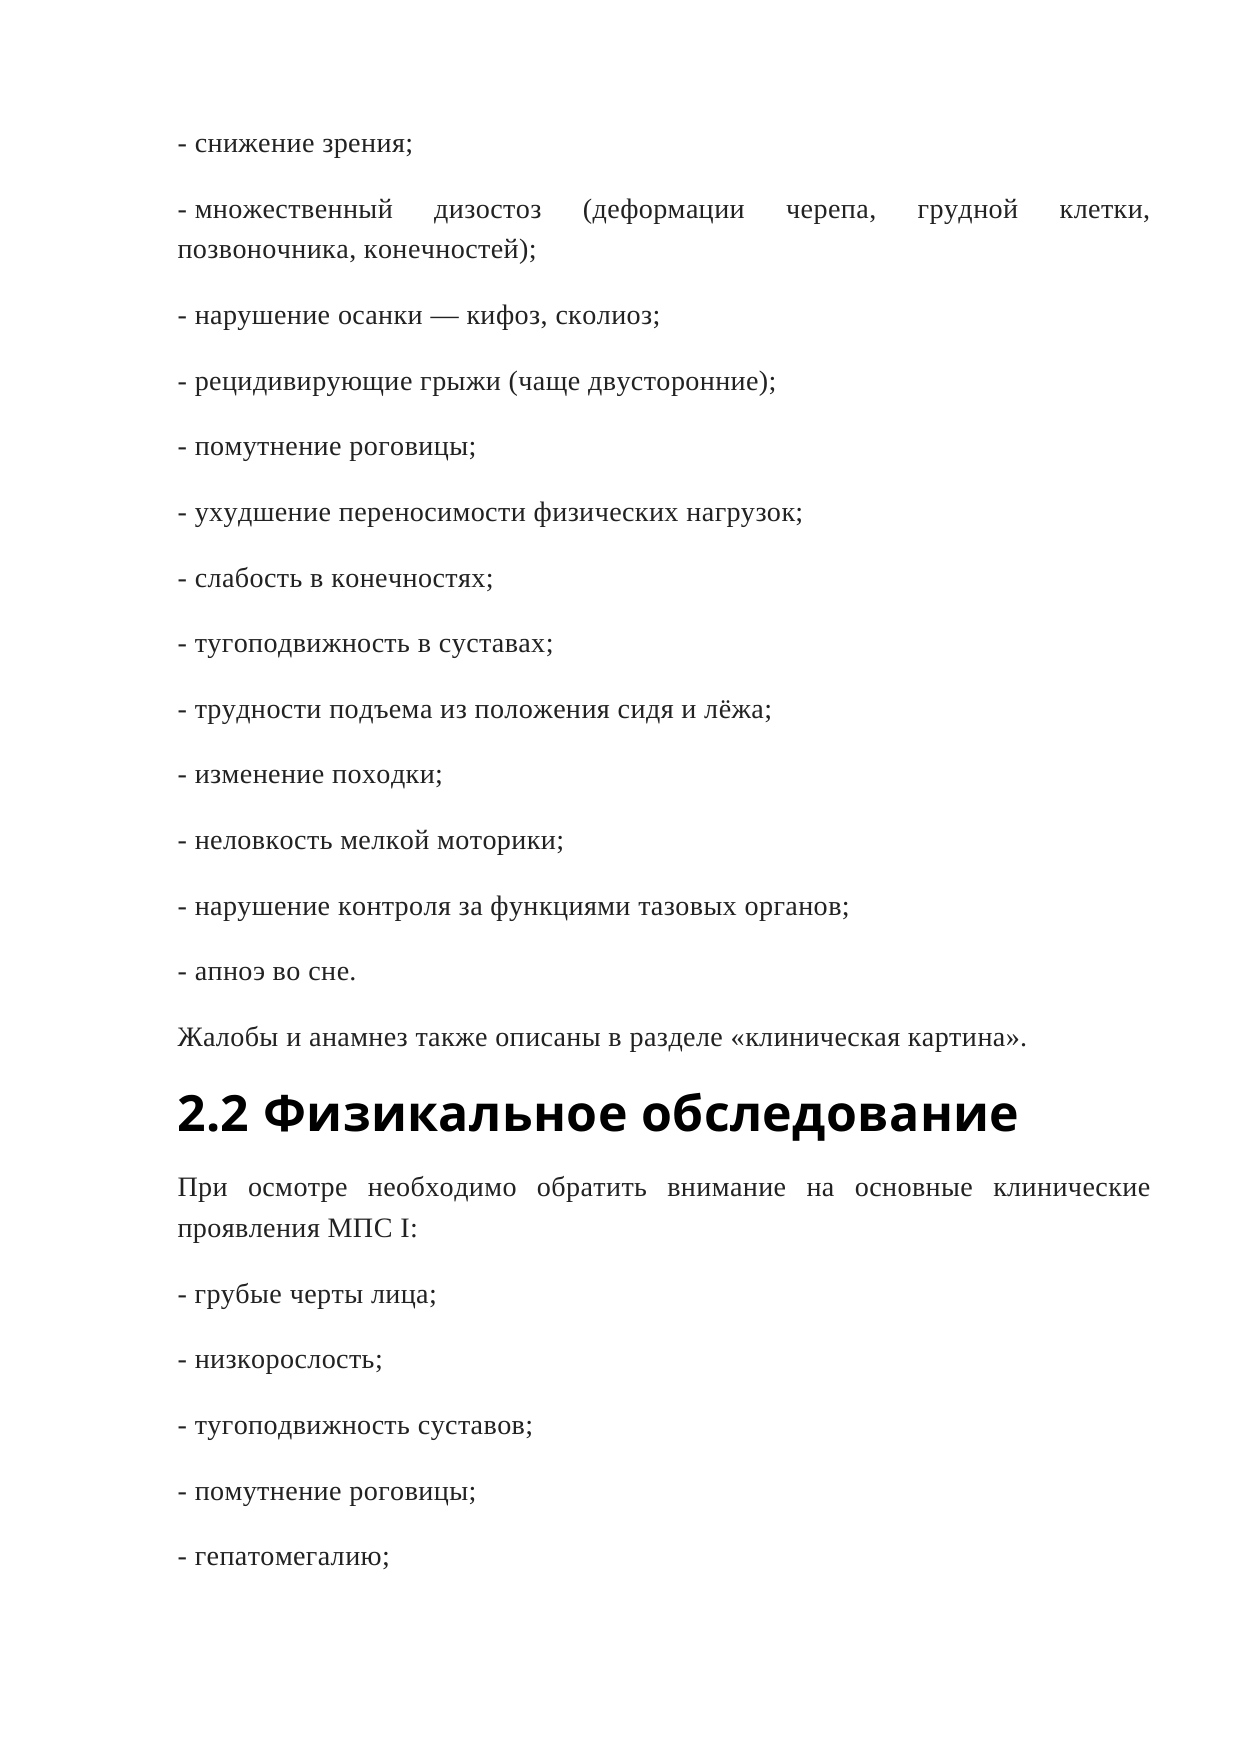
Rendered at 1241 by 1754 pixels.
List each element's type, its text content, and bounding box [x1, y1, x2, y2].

text - рецидивирующие грыжи (чаще двусторонние); [177, 356, 1152, 396]
text - снижение зрения; [177, 118, 1152, 159]
text - низкорослость; [177, 1334, 1152, 1375]
text При осмотре необходимо обратить внимание на основные клинические проявления МПС I: [177, 1162, 1152, 1243]
text - слабость в конечностях; [177, 552, 1152, 593]
text - помутнение роговицы; [177, 1465, 1152, 1506]
text - апноэ во сне. [177, 946, 1152, 987]
text - помутнение роговицы; [177, 421, 1152, 462]
text - тугоподвижность в суставах; [177, 618, 1152, 659]
text - грубые черты лица; [177, 1268, 1152, 1309]
text - изменение походки; [177, 749, 1152, 790]
text - трудности подъема из положения сидя и лёжа; [177, 684, 1152, 724]
text - нарушение контроля за функциями тазовых органов; [177, 881, 1152, 921]
text - гепатомегалию; [177, 1531, 1152, 1572]
text - неловкость мелкой моторики; [177, 815, 1152, 856]
text - нарушение осанки — кифоз, сколиоз; [177, 290, 1152, 331]
text - ухудшение переносимости физических нагрузок; [177, 487, 1152, 527]
text - тугоподвижность суставов; [177, 1400, 1152, 1440]
text 2.2 Физикальное обследование [177, 1077, 1152, 1146]
text Жалобы и анамнез также описаны в разделе «клиническая картина». [177, 1012, 1152, 1052]
text - множественный дизостоз (деформации черепа, грудной клетки, позвоночника, конечностей); [177, 184, 1152, 265]
